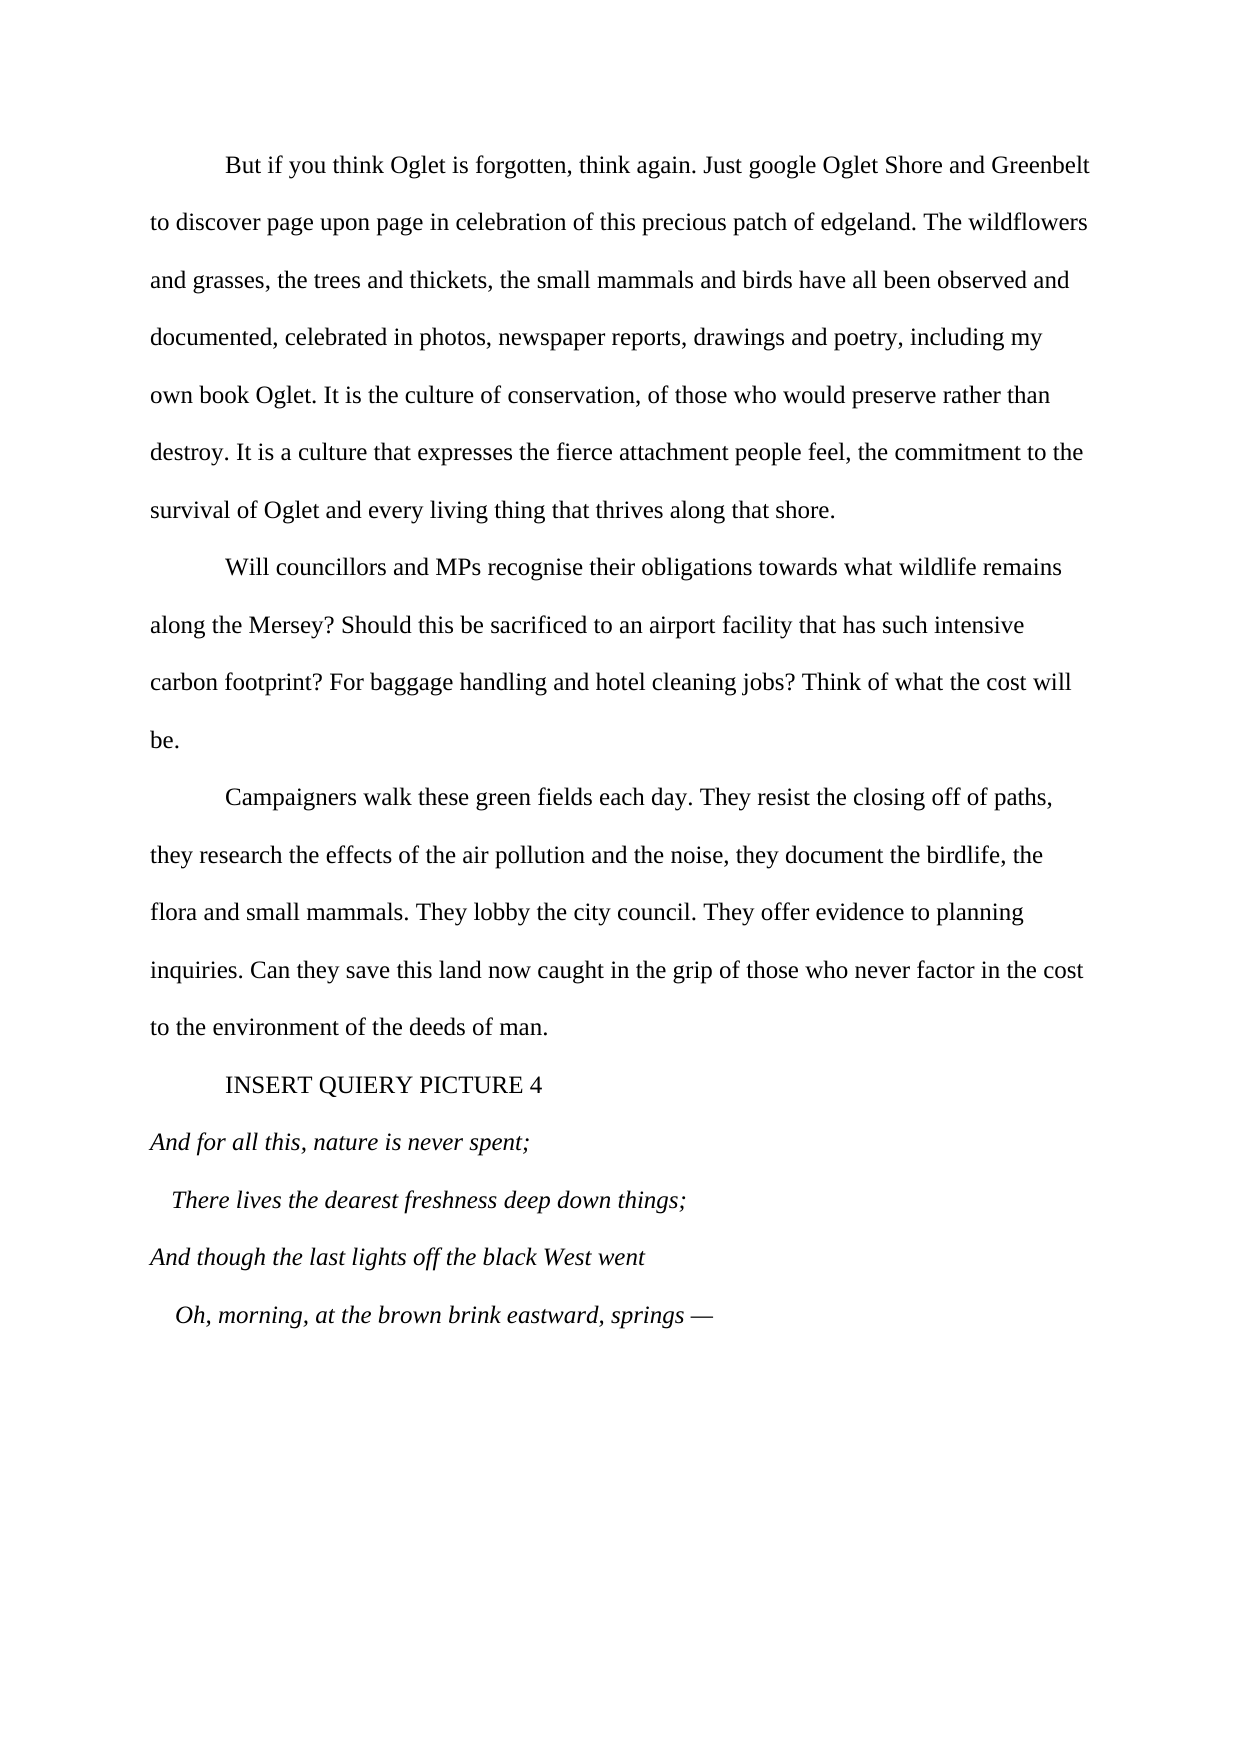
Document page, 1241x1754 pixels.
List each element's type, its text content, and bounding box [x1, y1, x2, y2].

text Will councillors and MPs recognise their obligations towards what wildlife remains along the Mersey? Should this be sacrificed to an airport facility that has such intensive carbon footprint? For baggage handling and hotel cleaning jobs? Think of what the cost will be. [150, 552, 1090, 754]
text There lives the dearest freshness deep down things; [150, 1185, 1090, 1214]
text Oh, morning, at the brown brink eastward, springs — [150, 1300, 1090, 1329]
text Campaigners walk these green fields each day. They resist the closing off of paths, they research the effects of the air pollution and the noise, they document the birdlife, the flora and small mammals. They lobby the city council. They offer evidence to planning inquiries. Can they save this land now caught in the grip of those who never factor in the cost to the environment of the deeds of man. [150, 782, 1090, 1041]
text But if you think Oglet is forgotten, think again. Just google Oglet Shore and Greenbelt to discover page upon page in celebration of this precious patch of edgeland. The wildflowers and grasses, the trees and thickets, the small mammals and birds have all been observed and documented, celebrated in photos, newspaper reports, drawings and poetry, including my own book Oglet. It is the culture of conservation, of those who would preserve rather than destroy. It is a culture that expresses the fierce attachment people feel, the commitment to the survival of Oglet and every living thing that thrives along that shore. [150, 150, 1090, 524]
text And for all this, nature is never spent; [150, 1127, 1090, 1156]
text INSERT QUIERY PICTURE 4 [150, 1070, 1090, 1099]
text And though the last lights off the black West went [150, 1242, 1090, 1271]
